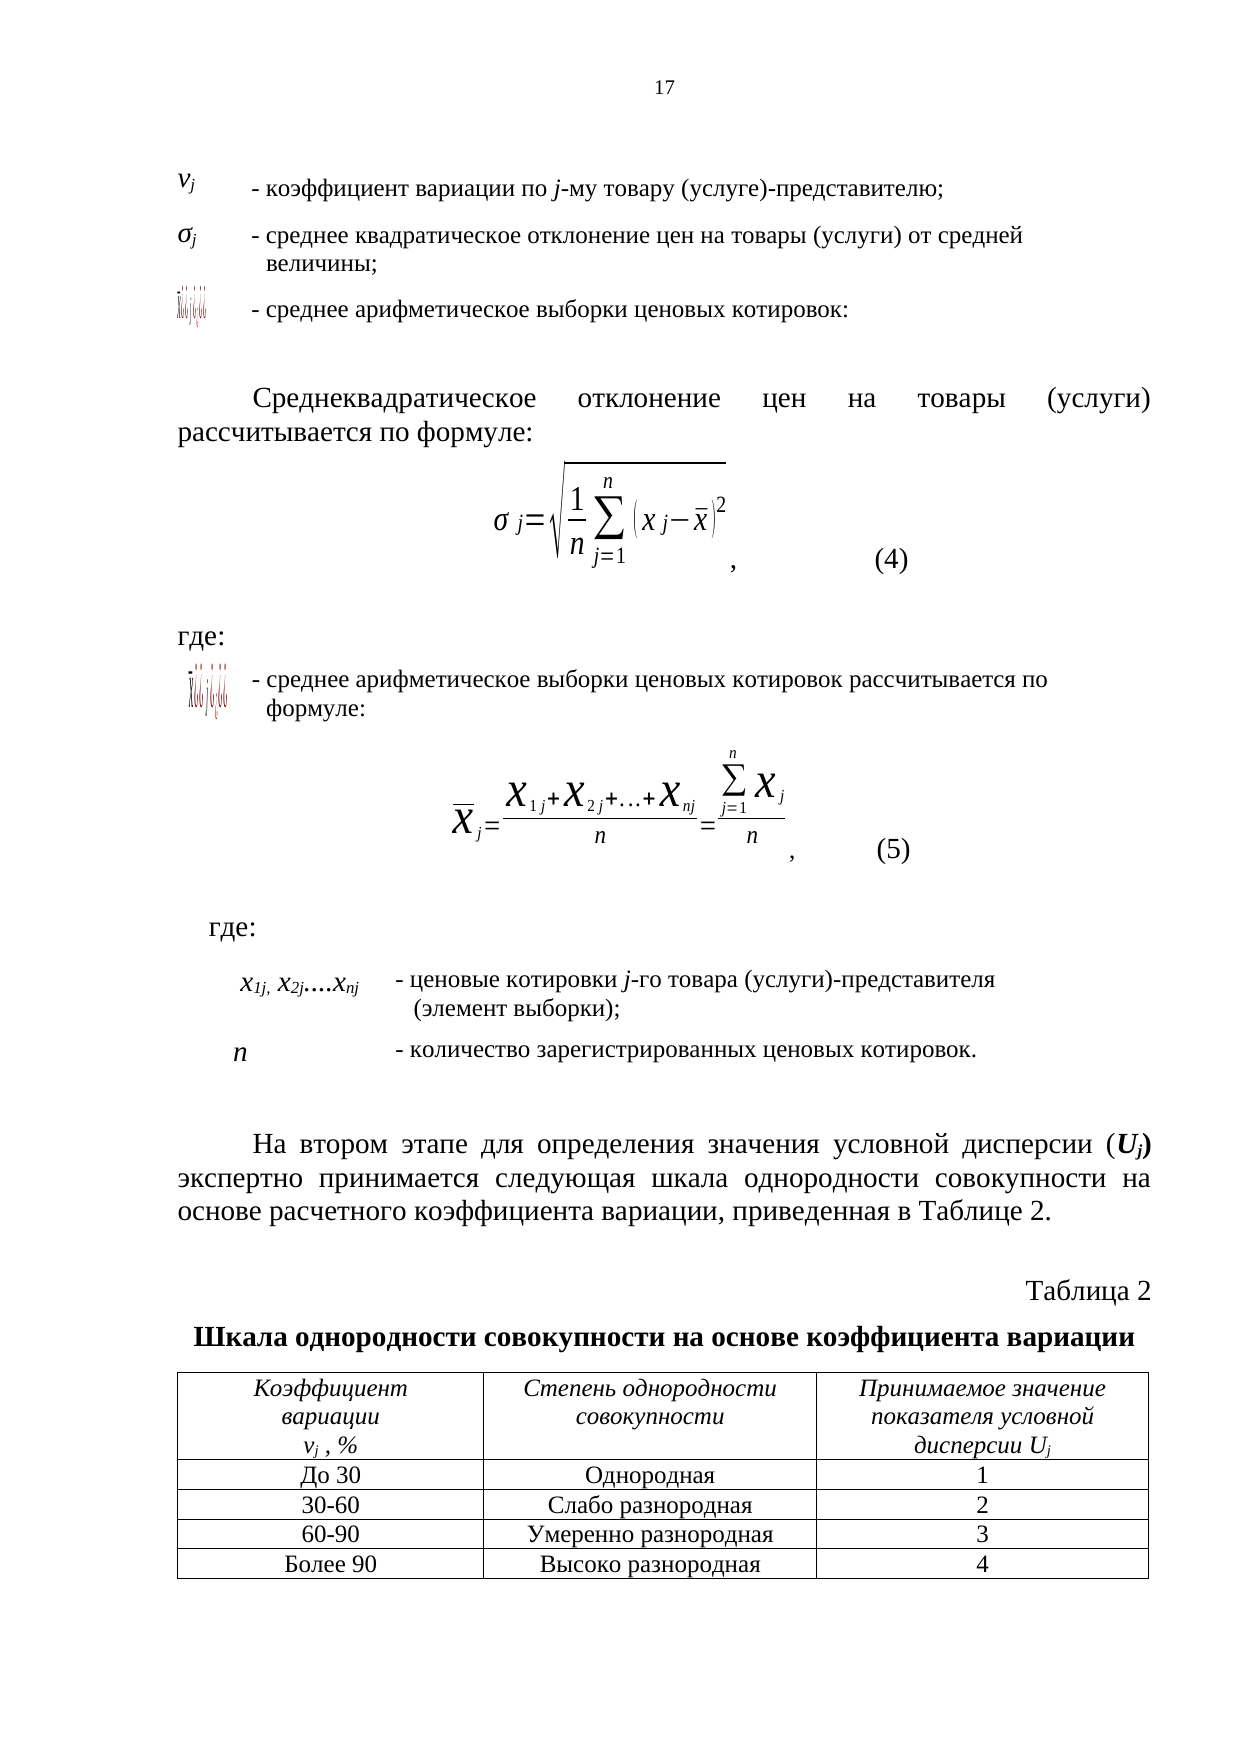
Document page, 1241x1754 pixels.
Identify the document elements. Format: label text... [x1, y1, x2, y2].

table_header - среднее арифметическое выборки ценовых котировок рассчитывается по формуле: [240, 652, 1163, 732]
table_cell Более 90 [178, 1549, 483, 1578]
text На втором этапе для определения значения условной дисперсии (Uj) экспертно принимается следующая шкала однородности совокупности на основе расчетного коэффициента вариации, приведенная в Таблице 2. [177, 1126, 1152, 1227]
table_cell 4 [817, 1549, 1148, 1578]
text где: [177, 618, 1152, 652]
table_header Степень однородности совокупности [484, 1373, 816, 1459]
table_cell σj [166, 203, 240, 277]
table_cell - количество зарегистрированных ценовых котировок. [384, 1022, 1163, 1068]
text Шкала однородности совокупности на основе коэффициента вариации [177, 1319, 1152, 1352]
table_cell Однородная [484, 1460, 816, 1489]
table_cell Умеренно разнородная [484, 1520, 816, 1548]
table_cell 30-60 [178, 1490, 483, 1518]
table_cell 1 [817, 1460, 1148, 1489]
table_cell - среднее арифметическое выборки ценовых котировок: [240, 277, 1107, 347]
table_header x1j, x2j....хnj [222, 952, 384, 1022]
text , (5) [177, 744, 1152, 864]
table_cell 3 [817, 1520, 1148, 1548]
text Таблица 2 [177, 1273, 1152, 1306]
table_cell [166, 277, 240, 347]
text где: [177, 909, 1152, 942]
table_cell 60-90 [178, 1520, 483, 1548]
table_cell Высоко разнородная [484, 1549, 816, 1578]
table_header - ценовые котировки j-го товара (услуги)-представителя (элемент выборки); [384, 952, 1163, 1022]
table_header - коэффициент вариации по j-му товару (услуге)-представителю; [240, 148, 1107, 203]
table_cell - среднее квадратическое отклонение цен на товары (услуги) от средней величины; [240, 203, 1107, 277]
text , (4) [177, 460, 1152, 574]
table_header Принимаемое значение показателя условной дисперсии Uj [817, 1373, 1148, 1459]
table_cell n [222, 1022, 384, 1068]
table_cell До 30 [178, 1460, 483, 1489]
table_cell Слабо разнородная [484, 1490, 816, 1518]
table_header vj [166, 148, 240, 203]
table_header [177, 652, 240, 732]
table_cell 2 [817, 1490, 1148, 1518]
text Cреднеквадратическое отклонение цен на товары (услуги) рассчитывается по формуле: [177, 381, 1152, 448]
table_header Коэффициент вариации vj , % [178, 1373, 483, 1459]
